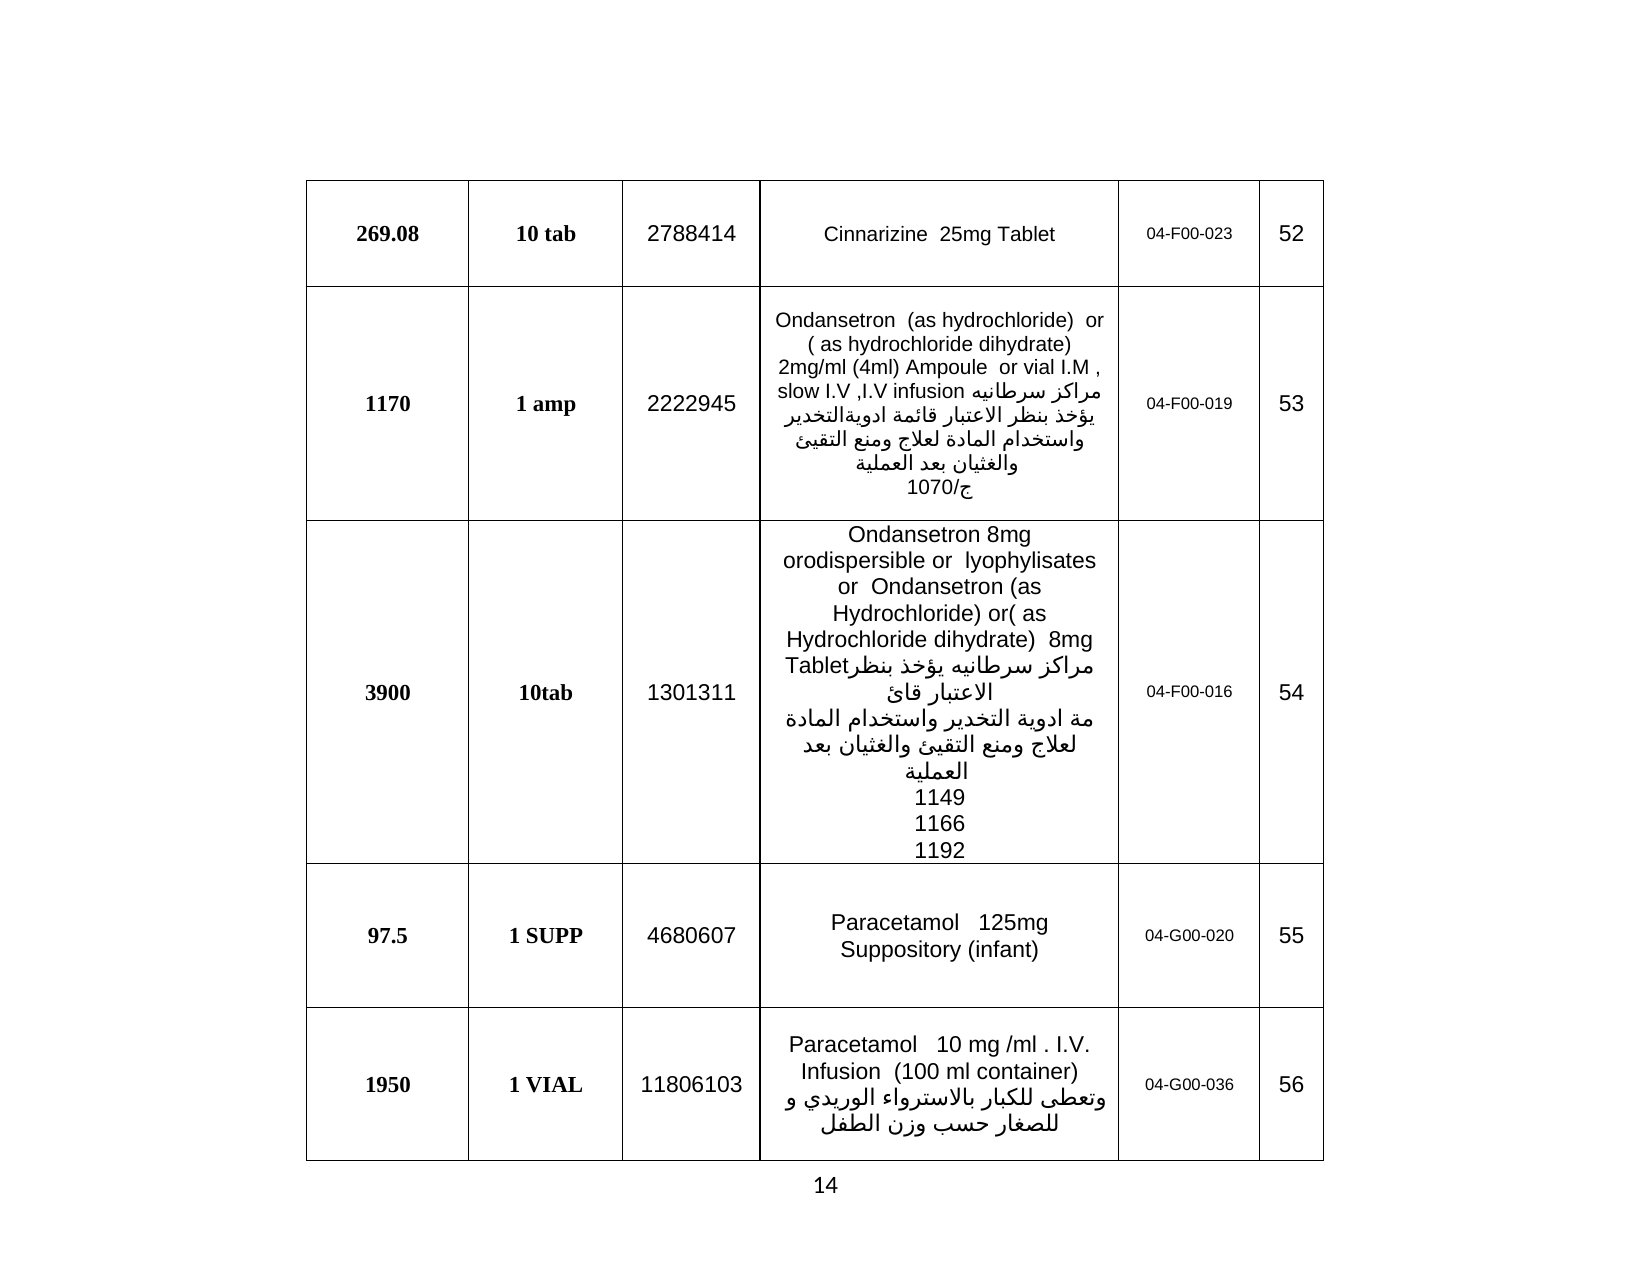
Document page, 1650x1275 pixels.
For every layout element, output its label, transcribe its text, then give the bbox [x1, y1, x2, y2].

table_cell 1 VIAL [469, 1008, 622, 1160]
table_cell 04-F00-019 [1119, 287, 1259, 519]
table_cell Cinnarizine 25mg Tablet [761, 181, 1118, 286]
table_cell 1950 [307, 1008, 468, 1160]
table_cell 04-G00-020 [1119, 864, 1259, 1007]
table_cell 2788414 [623, 181, 759, 286]
table_cell 97.5 [307, 864, 468, 1007]
table_cell 52 [1260, 181, 1323, 286]
table_cell 1 SUPP [469, 864, 622, 1007]
table_cell 53 [1260, 287, 1323, 519]
table_cell 11806103 [623, 1008, 759, 1160]
table_cell 56 [1260, 1008, 1323, 1160]
table_cell 3900 [307, 521, 468, 863]
table_cell 2222945 [623, 287, 759, 519]
table_cell 04-F00-016 [1119, 521, 1259, 863]
table_cell 1 amp [469, 287, 622, 519]
table_cell 269.08 [307, 181, 468, 286]
table_cell 04-F00-023 [1119, 181, 1259, 286]
table_cell Ondansetron (as hydrochloride) or ( as hydrochloride dihydrate) 2mg/ml (4ml) Ampoule or vial I.M , slow I.V ,I.V infusion مراكز سرطانيه يؤخذ بنظر الاعتبار قائمة ادويةالتخدير واستخدام المادة لعلاج ومنع التقيئ والغثيان بعد العملية ج/1070 [761, 287, 1118, 519]
table_cell 55 [1260, 864, 1323, 1007]
table_cell 10 tab [469, 181, 622, 286]
table_cell 54 [1260, 521, 1323, 863]
table_cell Paracetamol 10 mg /ml . I.V. Infusion (100 ml container) وتعطى للكبار بالاسترواء الوریدي و للصغار حسب وزن الطفل [761, 1008, 1118, 1160]
table_cell 4680607 [623, 864, 759, 1007]
table_cell 04-G00-036 [1119, 1008, 1259, 1160]
table_cell 1170 [307, 287, 468, 519]
table_cell 1301311 [623, 521, 759, 863]
table_cell 10tab [469, 521, 622, 863]
table_cell Ondansetron 8mg orodispersible or lyophylisates or Ondansetron (as Hydrochloride) or( as Hydrochloride dihydrate) 8mg Tabletمراكز سرطانيه يؤخذ بنظر الاعتبار قائ مة ادوية التخدير واستخدام المادة لعلاج ومنع التقيئ والغثيان بعد العملية 1149 1166 1192 [761, 521, 1118, 863]
table_cell Paracetamol 125mg Suppository (infant) [761, 864, 1118, 1007]
